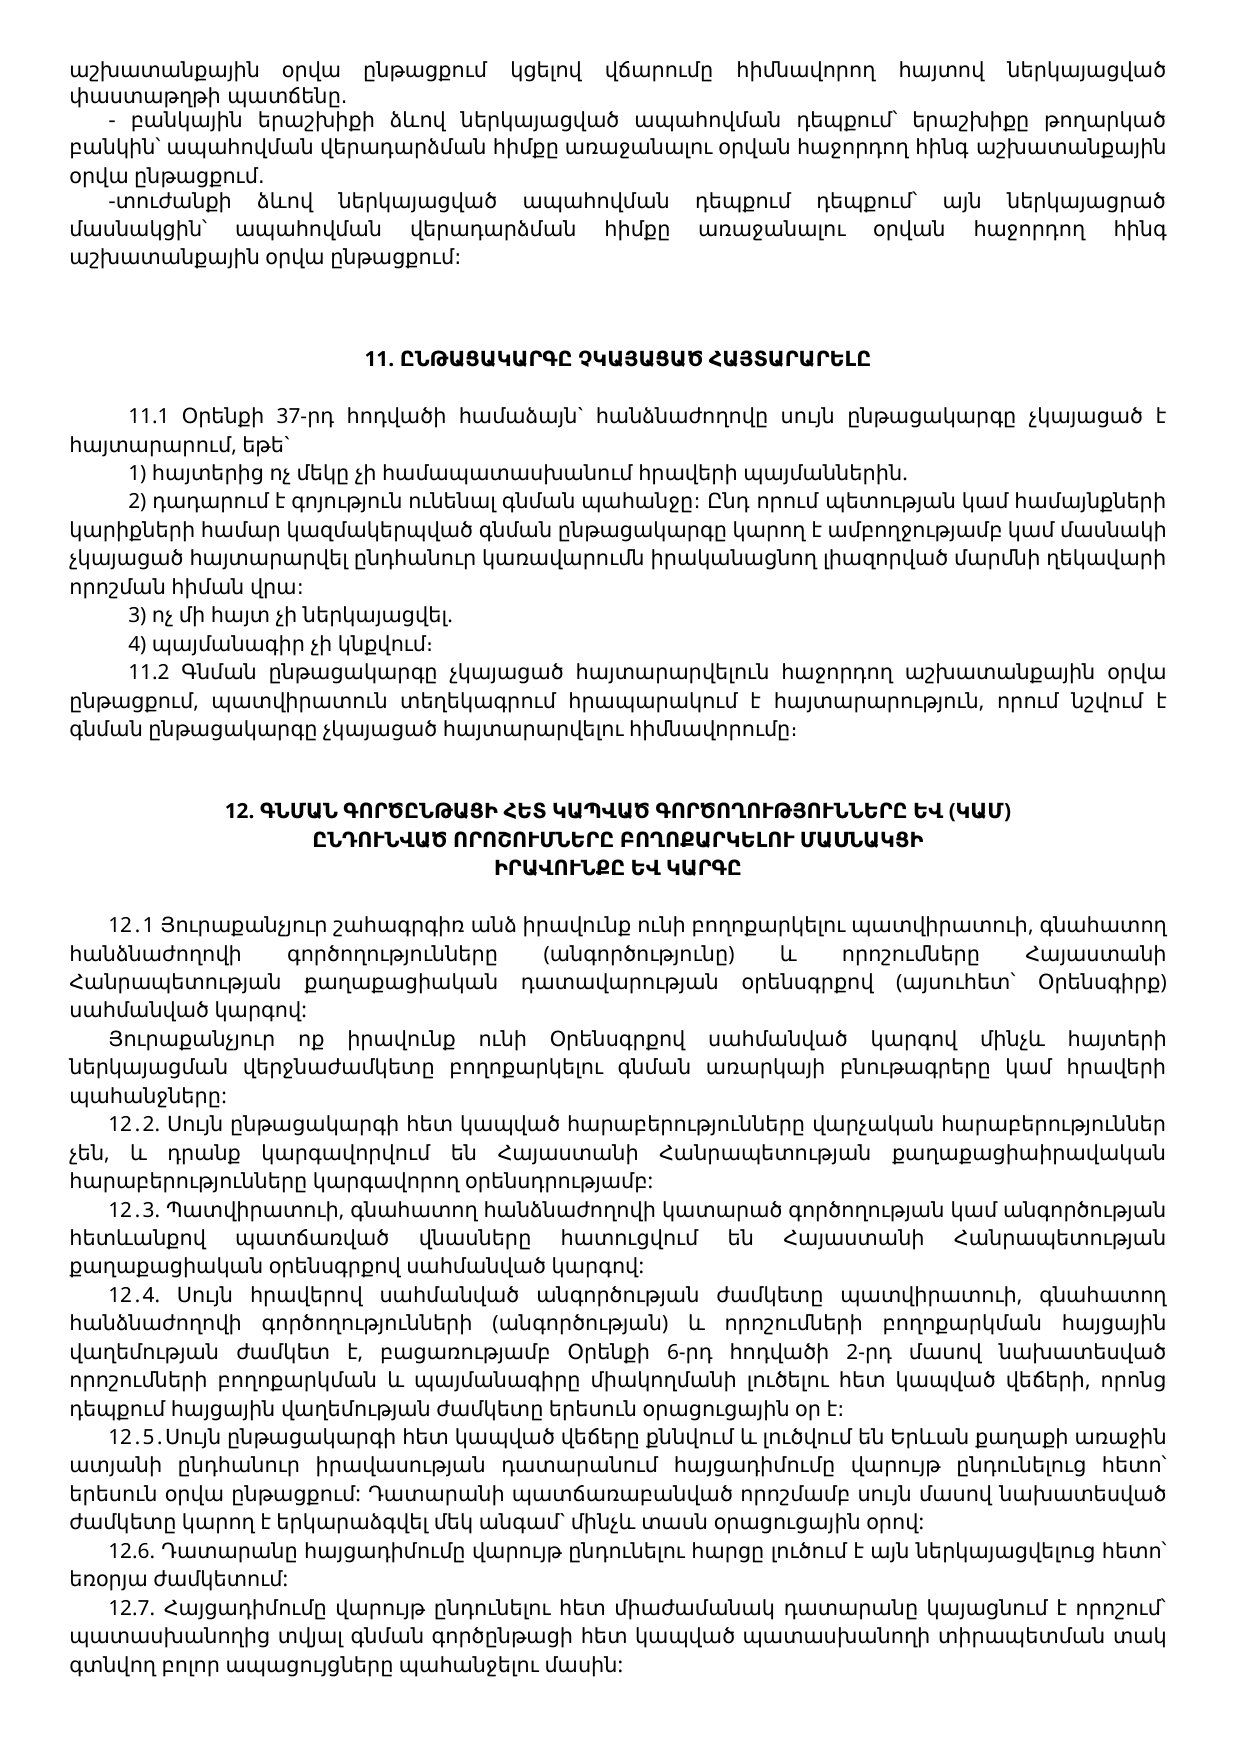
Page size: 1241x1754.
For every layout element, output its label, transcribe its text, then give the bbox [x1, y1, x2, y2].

text ԸՆԴՈՒՆՎԱԾ ՈՐՈՇՈՒՄՆԵՐԸ ԲՈՂՈՔԱՐԿԵԼՈՒ ՄԱՍՆԱԿՑԻ [69, 825, 1167, 853]
text 12.7. Հայցադիմումը վարույթ ընդունելու հետ միաժամանակ դատարանը կայացնում է որոշում՝ պատասխանողից տվյալ գնման գործընթացի հետ կապված պատասխանողի տիրապետման տակ գտնվող բոլոր ապացույցները պահանջելու մասին: [69, 1593, 1167, 1678]
text 12․3. Պատվիրատուի, գնահատող հանձնաժողովի կատարած գործողության կամ անգործության հետևանքով պատճառված վնասները հատուցվում են Հայաստանի Հանրապետության քաղաքացիական օրենսգրքով սահմանված կարգով: [69, 1195, 1167, 1280]
text 3) ոչ մի հայտ չի ներկայացվել. [69, 600, 1167, 629]
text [69, 56, 1167, 108]
text 12․4. Սույն հրավերով սահմանված անգործության ժամկետը պատվիրատուի, գնահատող հանձնաժողովի գործողությունների (անգործության) և որոշումների բողոքարկման հայցային վաղեմության ժամկետ է, բացառությամբ Օրենքի 6-րդ հոդվածի 2-րդ մասով նախատեսված որոշումների բողոքարկման և պայմանագիրը միակողմանի լուծելու հետ կապված վեճերի, որոնց դեպքում հայցային վաղեմության ժամկետը երեսուն օրացուցային օր է: [69, 1280, 1167, 1422]
text 12․1 Յուրաքանչյուր շահագրգիռ անձ իրավունք ունի բողոքարկելու պատվիրատուի, գնահատող հանձնաժողովի գործողությունները (անգործությունը) և որոշումները Հայաստանի Հանրապետության քաղաքացիական դատավարության օրենսգրքով (այսուհետ՝ Օրենսգիրք) սահմանված կարգով: [69, 910, 1167, 1024]
text 11.2 Գնման ընթացակարգը չկայացած հայտարարվելուն հաջորդող աշխատանքային օրվա ընթացքում, պատվիրատուն տեղեկագրում հրապարակում է հայտարարություն, որում նշվում է գնման ընթացակարգը չկայացած հայտարարվելու հիմնավորումը։ [69, 657, 1167, 743]
text 12.6. Դատարանը հայցադիմումը վարույթ ընդունելու հարցը լուծում է այն ներկայացվելուց հետո՝ եռօրյա ժամկետում: [69, 1536, 1167, 1593]
text Յուրաքանչյուր ոք իրավունք ունի Օրենսգրքով սահմանված կարգով մինչև հայտերի ներկայացման վերջնաժամկետը բողոքարկելու գնման առարկայի բնութագրերը կամ հրավերի պահանջները: [69, 1024, 1167, 1109]
text 4) պայմանագիր չի կնքվում։ [69, 629, 1167, 657]
text 11. ԸՆԹԱՑԱԿԱՐԳԸ ՉԿԱՅԱՑԱԾ ՀԱՅՏԱՐԱՐԵԼԸ [69, 344, 1167, 373]
text 12․2. Սույն ընթացակարգի հետ կապված հարաբերությունները վարչական հարաբերություններ չեն, և դրանք կարգավորվում են Հայաստանի Հանրապետության քաղաքացիաիրավական հարաբերությունները կարգավորող օրենսդրությամբ: [69, 1109, 1167, 1195]
text ԻՐԱՎՈՒՆՔԸ ԵՎ ԿԱՐԳԸ [69, 853, 1167, 882]
text - բանկային երաշխիքի ձևով ներկայացված ապահովման դեպքում՝ երաշխիքը թողարկած բանկին՝ ապահովման վերադարձման հիմքը առաջանալու օրվան հաջորդող հինգ աշխատանքային օրվա ընթացքում. [69, 108, 1167, 189]
text 2) դադարում է գոյություն ունենալ գնման պահանջը: Ընդ որում պետության կամ համայնքների կարիքների համար կազմակերպված գնման ընթացակարգը կարող է ամբողջությամբ կամ մասնակի չկայացած հայտարարվել ընդհանուր կառավարումն իրականացնող լիազորված մարմնի ղեկավարի որոշման հիման վրա: [69, 487, 1167, 600]
text 11.1 Օրենքի 37-րդ հոդվածի համաձայն` հանձնաժողովը սույն ընթացակարգը չկայացած է հայտարարում, եթե` [69, 401, 1167, 458]
text -տուժանքի ձևով ներկայացված ապահովման դեպքում դեպքում՝ այն ներկայացրած մասնակցին՝ ապահովման վերադարձման հիմքը առաջանալու օրվան հաջորդող հինգ աշխատանքային օրվա ընթացքում: [69, 189, 1167, 271]
text 1) հայտերից ոչ մեկը չի համապատասխանում հրավերի պայմաններին. [69, 458, 1167, 487]
text 12. ԳՆՄԱՆ ԳՈՐԾԸՆԹԱՑԻ ՀԵՏ ԿԱՊՎԱԾ ԳՈՐԾՈՂՈՒԹՅՈՒՆՆԵՐԸ ԵՎ (ԿԱՄ) [69, 797, 1167, 825]
text 12․5․Սույն ընթացակարգի հետ կապված վեճերը քննվում և լուծվում են Երևան քաղաքի առաջին ատյանի ընդհանուր իրավասության դատարանում հայցադիմումը վարույթ ընդունելուց հետո՝ երեսուն օրվա ընթացքում: Դատարանի պատճառաբանված որոշմամբ սույն մասով նախատեսված ժամկետը կարող է երկարաձգվել մեկ անգամ` մինչև տասն օրացուցային օրով: [69, 1422, 1167, 1536]
